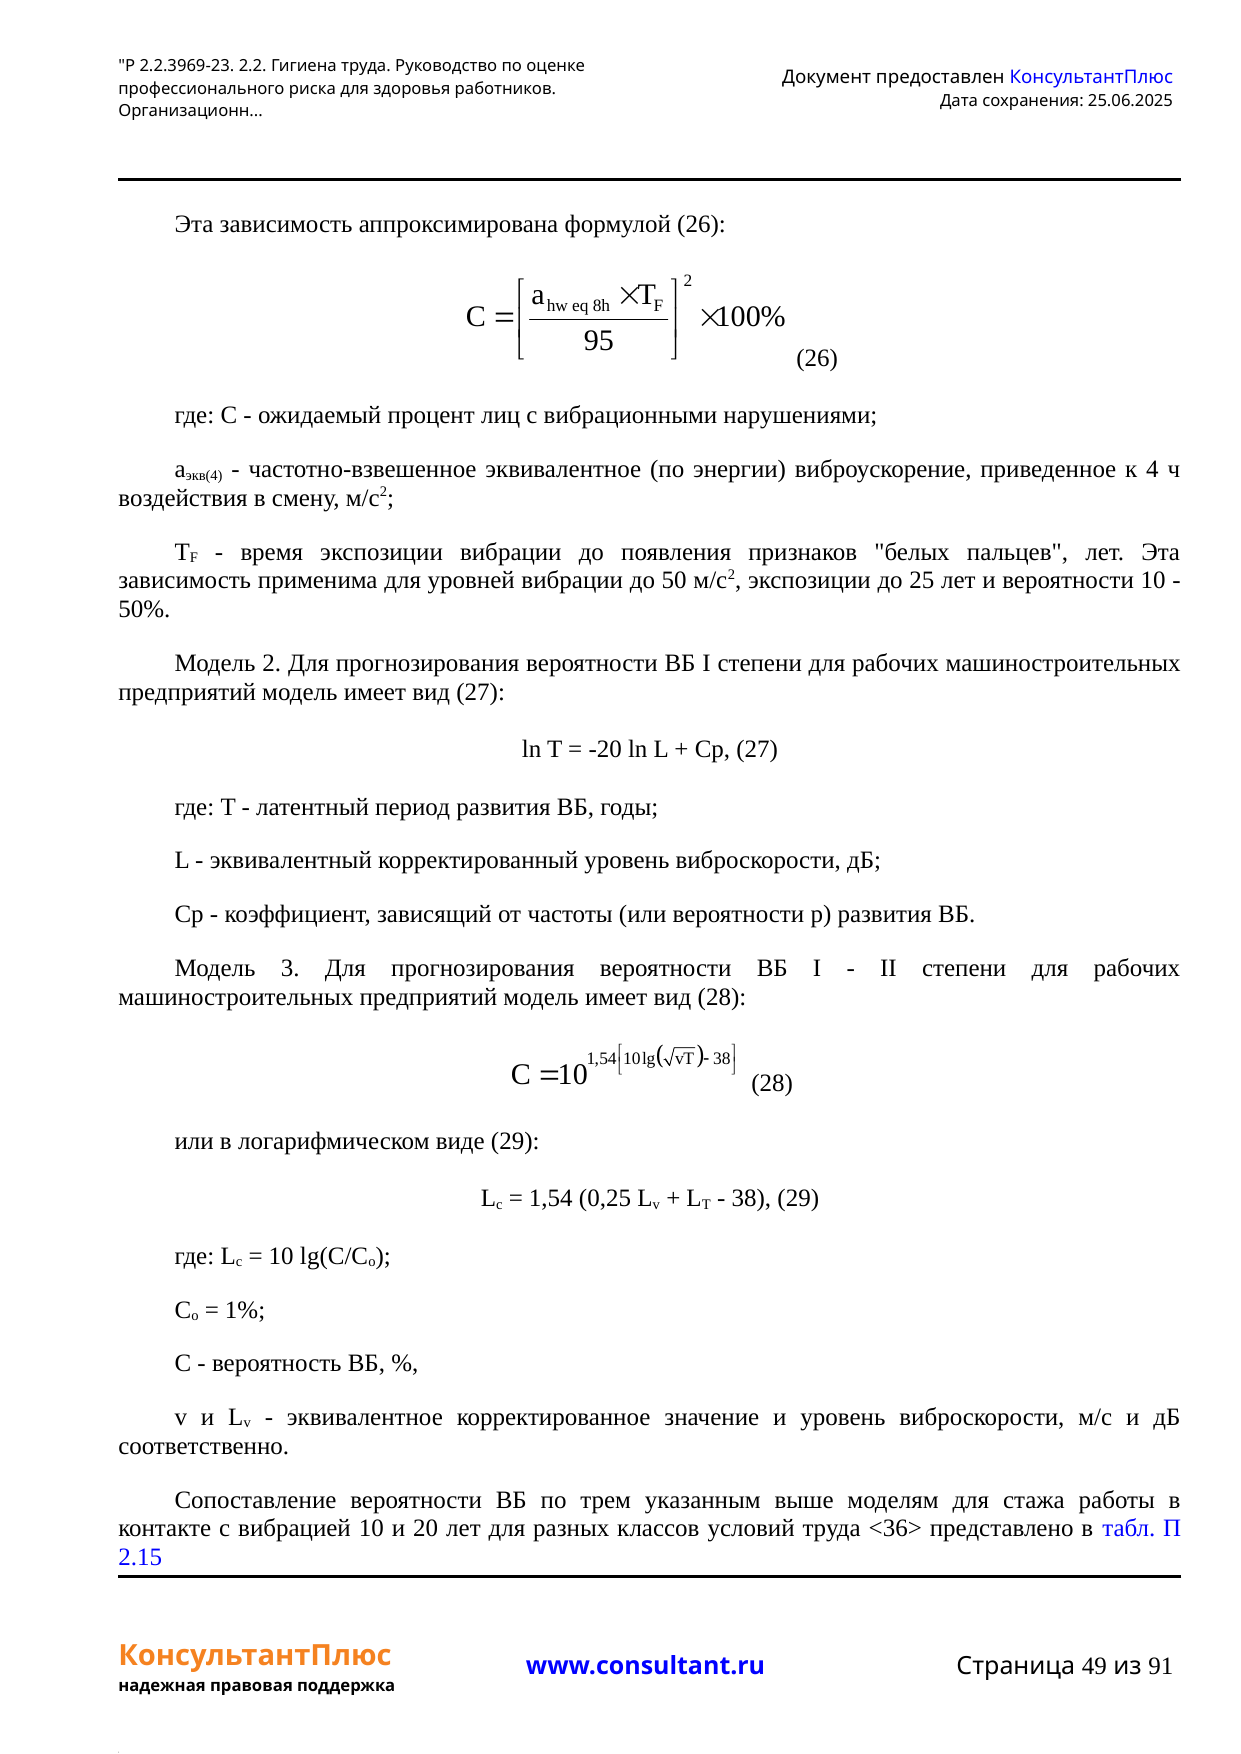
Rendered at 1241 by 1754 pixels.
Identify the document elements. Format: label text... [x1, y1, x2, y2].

text (26) [118, 267, 1181, 372]
text aэкв(4) - частотно-взвешенное эквивалентное (по энергии) виброускорение, приведенное к 4 ч воздействия в смену, м/с2; [118, 454, 1181, 512]
text TF - время экспозиции вибрации до появления признаков "белых пальцев", лет. Эта зависимость применима для уровней вибрации до 50 м/с2, экспозиции до 25 лет и вероятности 10 - 50%. [118, 537, 1181, 623]
text (28) [118, 1039, 1181, 1097]
text Эта зависимость аппроксимирована формулой (26): [118, 209, 1181, 238]
text Lc = 1,54 (0,25 Lv + LT - 38), (29) [118, 1183, 1181, 1212]
text где: C - ожидаемый процент лиц с вибрационными нарушениями; [118, 401, 1181, 429]
text ln T = -20 ln L + Cp, (27) [118, 734, 1181, 763]
text L - эквивалентный корректированный уровень виброскорости, дБ; [118, 846, 1181, 874]
text Модель 3. Для прогнозирования вероятности ВБ I - II степени для рабочих машиностроительных предприятий модель имеет вид (28): [118, 953, 1181, 1011]
text где: Lc = 10 lg(C/Cо); [118, 1241, 1181, 1270]
text C - вероятность ВБ, %, [118, 1348, 1181, 1377]
text v и Lv - эквивалентное корректированное значение и уровень виброскорости, м/с и дБ соответственно. [118, 1402, 1181, 1460]
text Cо = 1%; [118, 1295, 1181, 1323]
text Cp - коэффициент, зависящий от частоты (или вероятности p) развития ВБ. [118, 899, 1181, 928]
text Модель 2. Для прогнозирования вероятности ВБ I степени для рабочих машиностроительных предприятий модель имеет вид (27): [118, 648, 1181, 706]
text Сопоставление вероятности ВБ по трем указанным выше моделям для стажа работы в контакте с вибрацией 10 и 20 лет для разных классов условий труда <36> представлено в табл. П 2.15 [118, 1485, 1181, 1571]
text где: T - латентный период развития ВБ, годы; [118, 792, 1181, 821]
text или в логарифмическом виде (29): [118, 1126, 1181, 1155]
